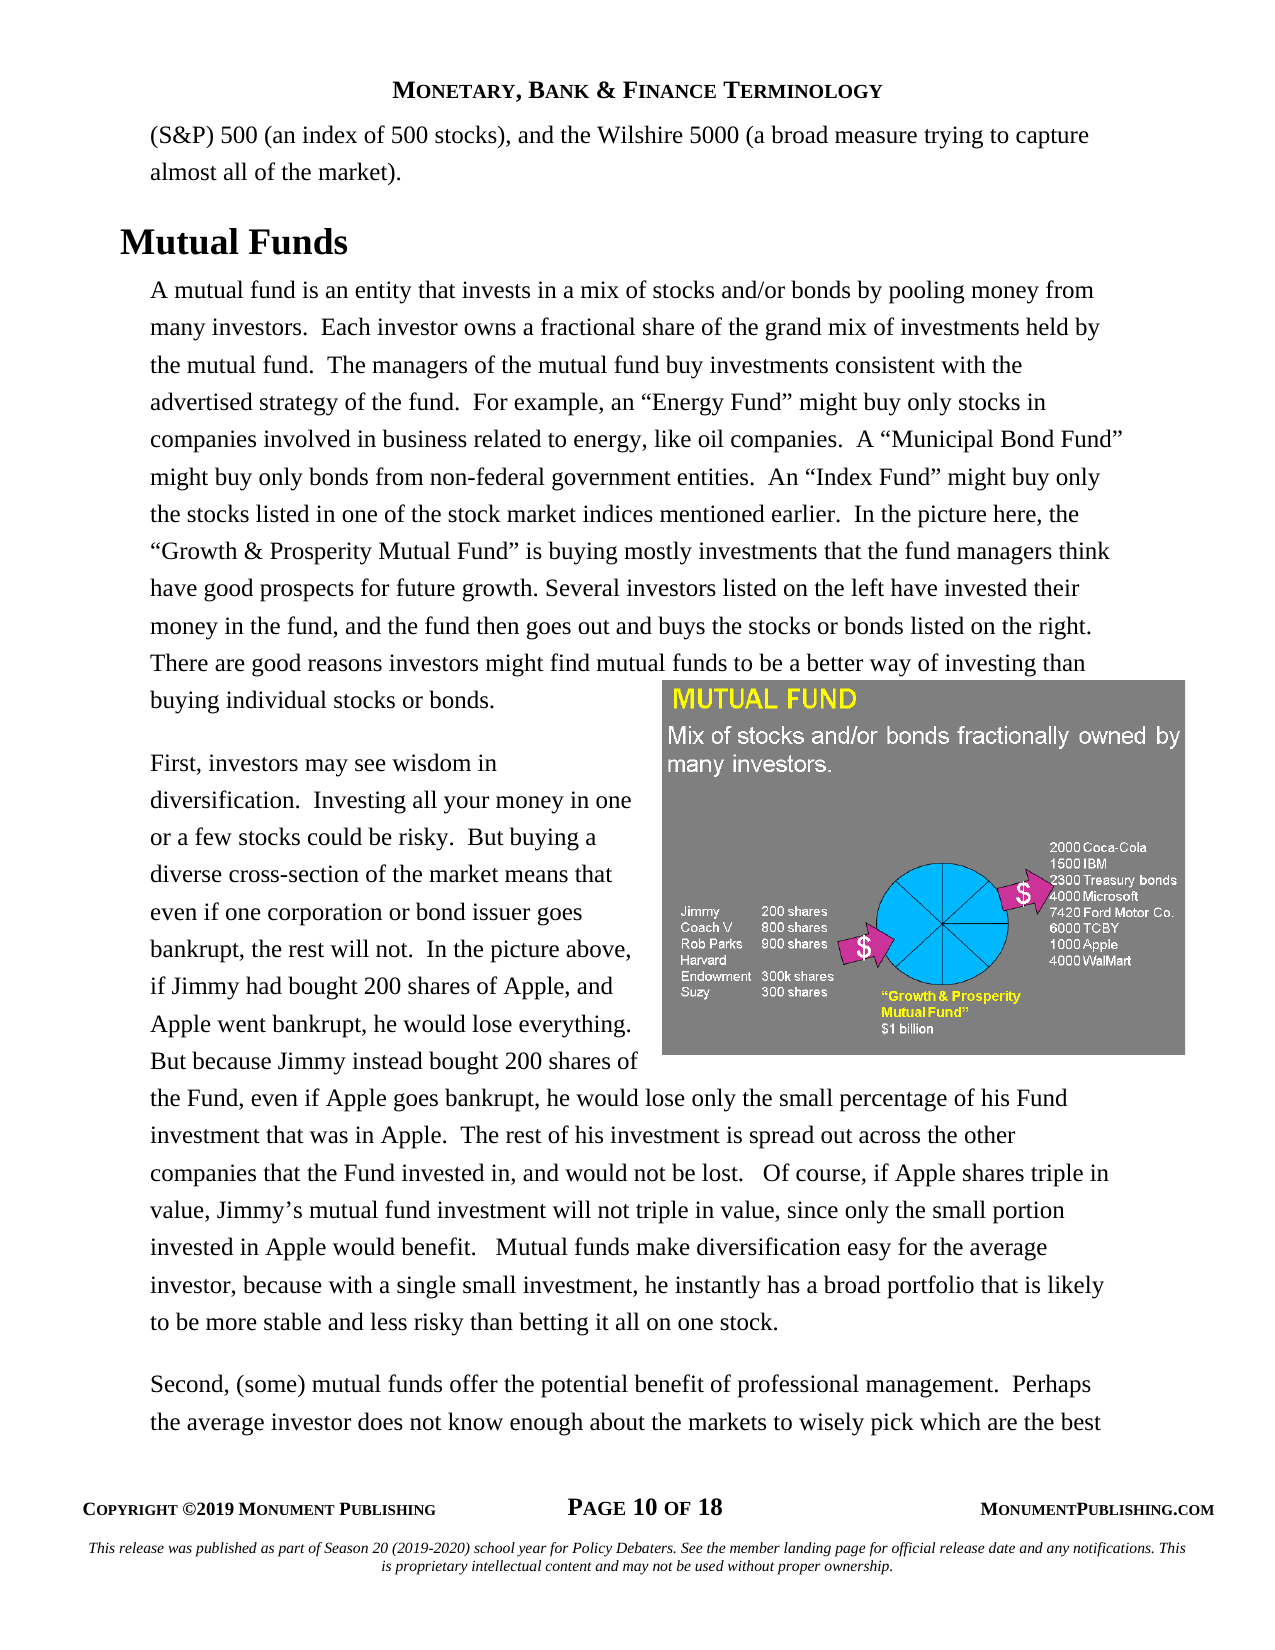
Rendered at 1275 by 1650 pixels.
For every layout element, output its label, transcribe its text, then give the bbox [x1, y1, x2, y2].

text First, investors may see wisdom in diversification. Investing all your money in one or a few stocks could be risky. But buying a diverse cross-section of the market means that even if one corporation or bond issuer goes bankrupt, the rest will not. In the picture above, if Jimmy had bought 200 shares of Apple, and Apple went bankrupt, he would lose everything. But because Jimmy instead bought 200 shares of the Fund, even if Apple goes bankrupt, he would lose only the small percentage of his Fund investment that was in Apple. The rest of his investment is spread out across the other companies that the Fund invested in, and would not be lost. Of course, if Apple shares triple in value, Jimmy’s mutual fund investment will not triple in value, since only the small portion invested in Apple would benefit. Mutual funds make diversification easy for the average investor, because with a single small investment, he instantly has a broad portfolio that is likely to be more stable and less risky than betting it all on one stock. [150, 748, 1125, 1336]
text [150, 1369, 1125, 1435]
text Mutual Funds [120, 219, 1155, 263]
picture [662, 680, 1186, 1055]
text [150, 120, 1125, 186]
text A mutual fund is an entity that invests in a mix of stocks and/or bonds by pooling money from many investors. Each investor owns a fractional share of the grand mix of investments held by the mutual fund. The managers of the mutual fund buy investments consistent with the advertised strategy of the fund. For example, an “Energy Fund” might buy only stocks in companies involved in business related to energy, like oil companies. A “Municipal Bond Fund” might buy only bonds from non-federal government entities. An “Index Fund” might buy only the stocks listed in one of the stock market indices mentioned earlier. In the picture here, the “Growth & Prosperity Mutual Fund” is buying mostly investments that the fund managers think have good prospects for future growth. Several investors listed on the left have invested their money in the fund, and the fund then goes out and buys the stocks or bonds listed on the right. There are good reasons investors might find mutual funds to be a better way of investing than buying individual stocks or bonds. [150, 275, 1125, 714]
